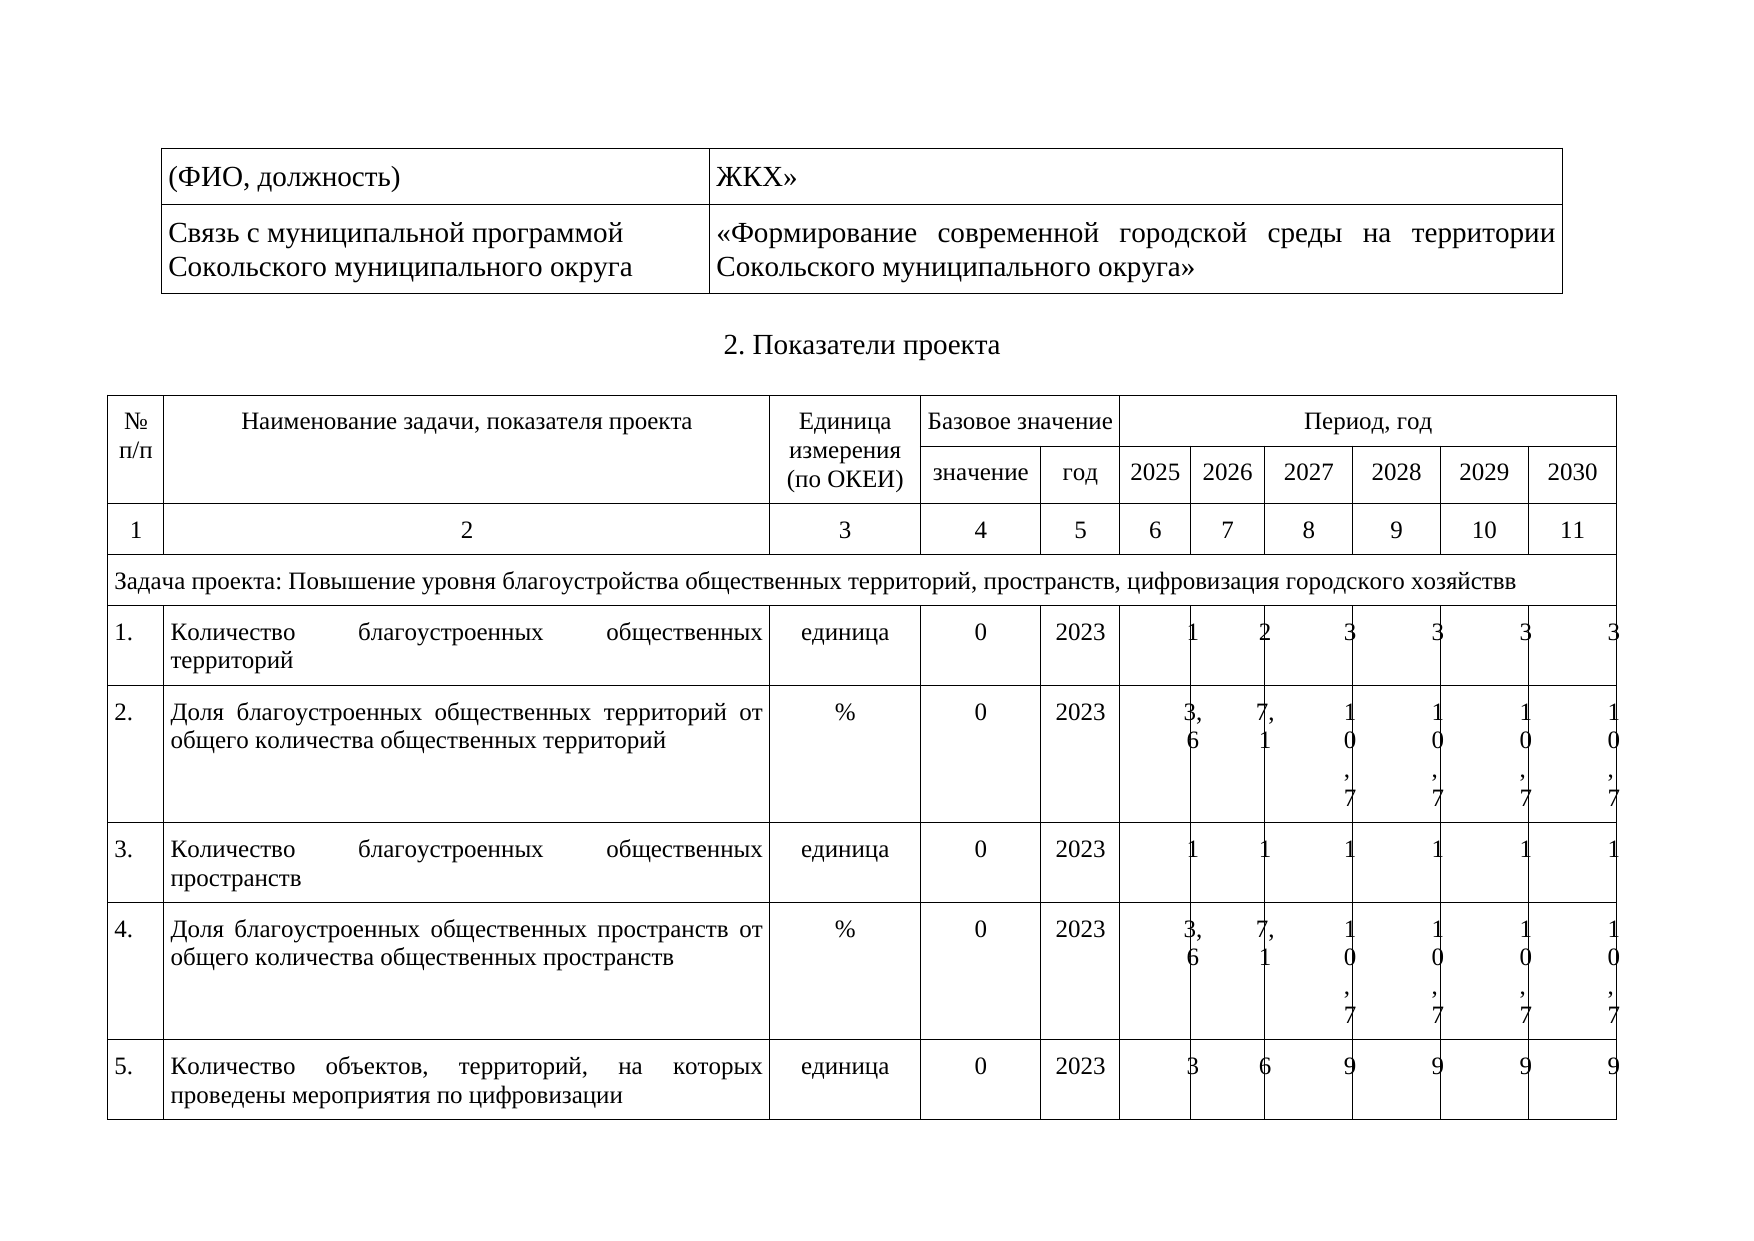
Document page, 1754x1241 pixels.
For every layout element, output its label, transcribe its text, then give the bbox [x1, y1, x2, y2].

table_cell 3 [1265, 606, 1352, 685]
table_cell 2 [164, 504, 769, 554]
table_cell 9 [1441, 1040, 1528, 1119]
table_cell 10,7 [1265, 686, 1352, 822]
table_cell 11 [1529, 504, 1616, 554]
table_cell 2023 [1041, 1040, 1119, 1119]
table_cell 5 [1041, 504, 1119, 554]
table_cell 2029 [1441, 447, 1528, 503]
table_cell единица [770, 606, 920, 685]
table_cell 1 [1120, 823, 1190, 902]
table_cell 6 [1120, 504, 1190, 554]
table_cell 10,7 [1353, 686, 1440, 822]
table_cell 2023 [1041, 823, 1119, 902]
table_header № п/п [108, 396, 163, 503]
table_cell Доля благоустроенных общественных пространств от общего количества общественных пространств [164, 903, 769, 1039]
table_cell единица [770, 1040, 920, 1119]
table_cell 10,7 [1441, 903, 1528, 1039]
table_header Единица измерения (по ОКЕИ) [770, 396, 920, 503]
table_cell Доля благоустроенных общественных территорий от общего количества общественных территорий [164, 686, 769, 822]
table_cell 9 [1529, 1040, 1616, 1119]
table_cell 2023 [1041, 686, 1119, 822]
table_cell 1 [1353, 823, 1440, 902]
table_cell 1 [1265, 823, 1352, 902]
table_cell значение [921, 447, 1040, 503]
table_cell 1 [1120, 606, 1190, 685]
table_cell 2 [1191, 606, 1264, 685]
table_cell 3. [108, 823, 163, 902]
table_cell Количество благоустроенных общественных территорий [164, 606, 769, 685]
table_cell 1 [1191, 823, 1264, 902]
table_cell 10 [1441, 504, 1528, 554]
table_cell 2. [108, 686, 163, 822]
table_cell 0 [921, 606, 1040, 685]
table_cell 3 [770, 504, 920, 554]
table_cell 4. [108, 903, 163, 1039]
table_cell 7,1 [1191, 903, 1264, 1039]
table_cell 9 [1265, 1040, 1352, 1119]
table_cell 10,7 [1353, 903, 1440, 1039]
table_cell 2026 [1191, 447, 1264, 503]
table_cell 3 [1441, 606, 1528, 685]
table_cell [162, 149, 709, 203]
table_cell 1. [108, 606, 163, 685]
table_cell единица [770, 823, 920, 902]
table_cell 2027 [1265, 447, 1352, 503]
table_cell 2028 [1353, 447, 1440, 503]
table_cell 3,6 [1120, 686, 1190, 822]
table_cell 0 [921, 1040, 1040, 1119]
table_cell год [1041, 447, 1119, 503]
table_cell Количество благоустроенных общественных пространств [164, 823, 769, 902]
table_cell 2023 [1041, 606, 1119, 685]
table_cell 6 [1191, 1040, 1264, 1119]
table_cell % [770, 686, 920, 822]
table_cell 3 [1353, 606, 1440, 685]
table_header Наименование задачи, показателя проекта [164, 396, 769, 503]
table_cell 1 [1441, 823, 1528, 902]
table_cell 10,7 [1529, 686, 1616, 822]
table_cell % [770, 903, 920, 1039]
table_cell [710, 149, 1562, 203]
table_cell 3 [1529, 606, 1616, 685]
table_cell 1 [108, 504, 163, 554]
table_cell «Формирование современной городской среды на территории Сокольского муниципального округа» [710, 205, 1562, 293]
table_cell 3 [1120, 1040, 1190, 1119]
table_cell 9 [1353, 1040, 1440, 1119]
table_cell 0 [921, 686, 1040, 822]
table_cell 0 [921, 823, 1040, 902]
table_cell 5. [108, 1040, 163, 1119]
table_cell 9 [1353, 504, 1440, 554]
table_header Базовое значение [921, 396, 1119, 446]
table_cell Задача проекта: Повышение уровня благоустройства общественных территорий, пространств, цифровизация городского хозяйствв [108, 555, 1616, 605]
table_cell 7 [1191, 504, 1264, 554]
table_cell 2025 [1120, 447, 1190, 503]
table_cell Количество объектов, территорий, на которых проведены мероприятия по цифровизации [164, 1040, 769, 1119]
table_cell 7,1 [1191, 686, 1264, 822]
table_cell 3,6 [1120, 903, 1190, 1039]
table_cell 2023 [1041, 903, 1119, 1039]
table_cell 10,7 [1529, 903, 1616, 1039]
table_cell 0 [921, 903, 1040, 1039]
table_cell 8 [1265, 504, 1352, 554]
table_cell Связь с муниципальной программой Сокольского муниципального округа [162, 205, 709, 293]
text 2. Показатели проекта [89, 327, 1635, 361]
table_cell 4 [921, 504, 1040, 554]
table_cell 10,7 [1441, 686, 1528, 822]
table_cell 10,7 [1265, 903, 1352, 1039]
table_cell 1 [1529, 823, 1616, 902]
table_header Период, год [1120, 396, 1616, 446]
table_cell 2030 [1529, 447, 1616, 503]
